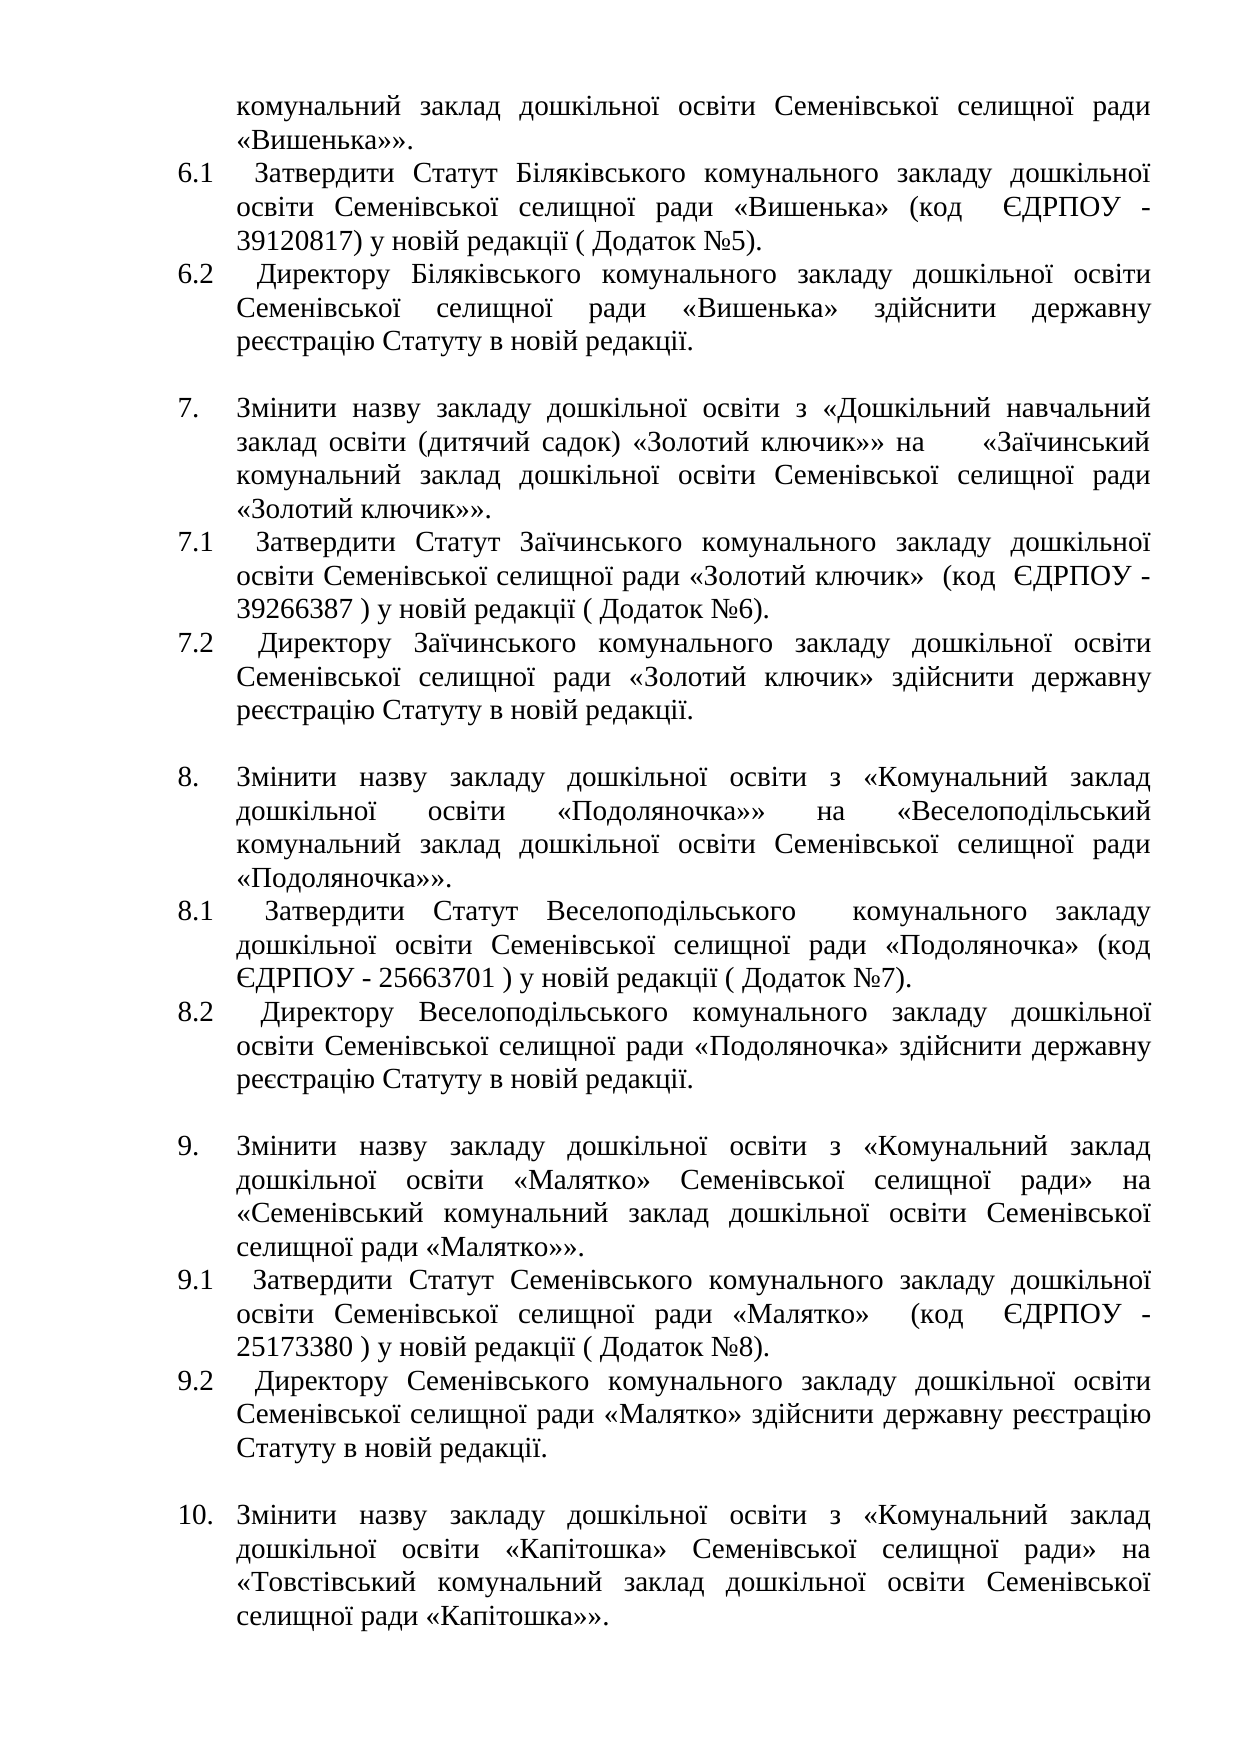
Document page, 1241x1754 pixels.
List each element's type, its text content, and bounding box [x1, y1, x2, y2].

list Змінити назву закладу дошкільної освіти з «Дошкільний навчальний заклад освіти (дитячий садок) «Золотий ключик»» на «Заїчинський комунальний заклад дошкільної освіти Семенівської селищної ради «Золотий ключик»». [177, 390, 1152, 524]
list Затвердити Статут Семенівського комунального закладу дошкільної освіти Семенівської селищної ради «Малятко» (код ЄДРПОУ - 25173380 ) у новій редакції ( Додаток №8). [177, 1262, 1152, 1363]
list Затвердити Статут Біляківського комунального закладу дошкільної освіти Семенівської селищної ради «Вишенька» (код ЄДРПОУ - 39120817) у новій редакції ( Додаток №5). [177, 156, 1152, 256]
list Директору Біляківського комунального закладу дошкільної освіти Семенівської селищної ради «Вишенька» здійснити державну реєстрацію Статуту в новій редакції. [177, 256, 1152, 357]
list Змінити назву закладу дошкільної освіти з «Комунальний заклад дошкільної освіти «Малятко» Семенівської селищної ради» на «Семенівський комунальний заклад дошкільної освіти Семенівської селищної ради «Малятко»». [177, 1128, 1152, 1262]
list Директору Семенівського комунального закладу дошкільної освіти Семенівської селищної ради «Малятко» здійснити державну реєстрацію Статуту в новій редакції. [177, 1363, 1152, 1464]
list Змінити назву закладу дошкільної освіти з «Комунальний заклад дошкільної освіти «Капітошка» Семенівської селищної ради» на «Товстівський комунальний заклад дошкільної освіти Семенівської селищної ради «Капітошка»». [177, 1497, 1152, 1631]
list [177, 88, 1152, 156]
list Змінити назву закладу дошкільної освіти з «Комунальний заклад дошкільної освіти «Подоляночка»» на «Веселоподільський комунальний заклад дошкільної освіти Семенівської селищної ради «Подоляночка»». [177, 759, 1152, 893]
list Затвердити Статут Веселоподільського комунального закладу дошкільної освіти Семенівської селищної ради «Подоляночка» (код ЄДРПОУ - 25663701 ) у новій редакції ( Додаток №7). [177, 893, 1152, 994]
list Директору Веселоподільського комунального закладу дошкільної освіти Семенівської селищної ради «Подоляночка» здійснити державну реєстрацію Статуту в новій редакції. [177, 994, 1152, 1095]
list Затвердити Статут Заїчинського комунального закладу дошкільної освіти Семенівської селищної ради «Золотий ключик» (код ЄДРПОУ - 39266387 ) у новій редакції ( Додаток №6). [177, 524, 1152, 625]
list Директору Заїчинського комунального закладу дошкільної освіти Семенівської селищної ради «Золотий ключик» здійснити державну реєстрацію Статуту в новій редакції. [177, 625, 1152, 726]
